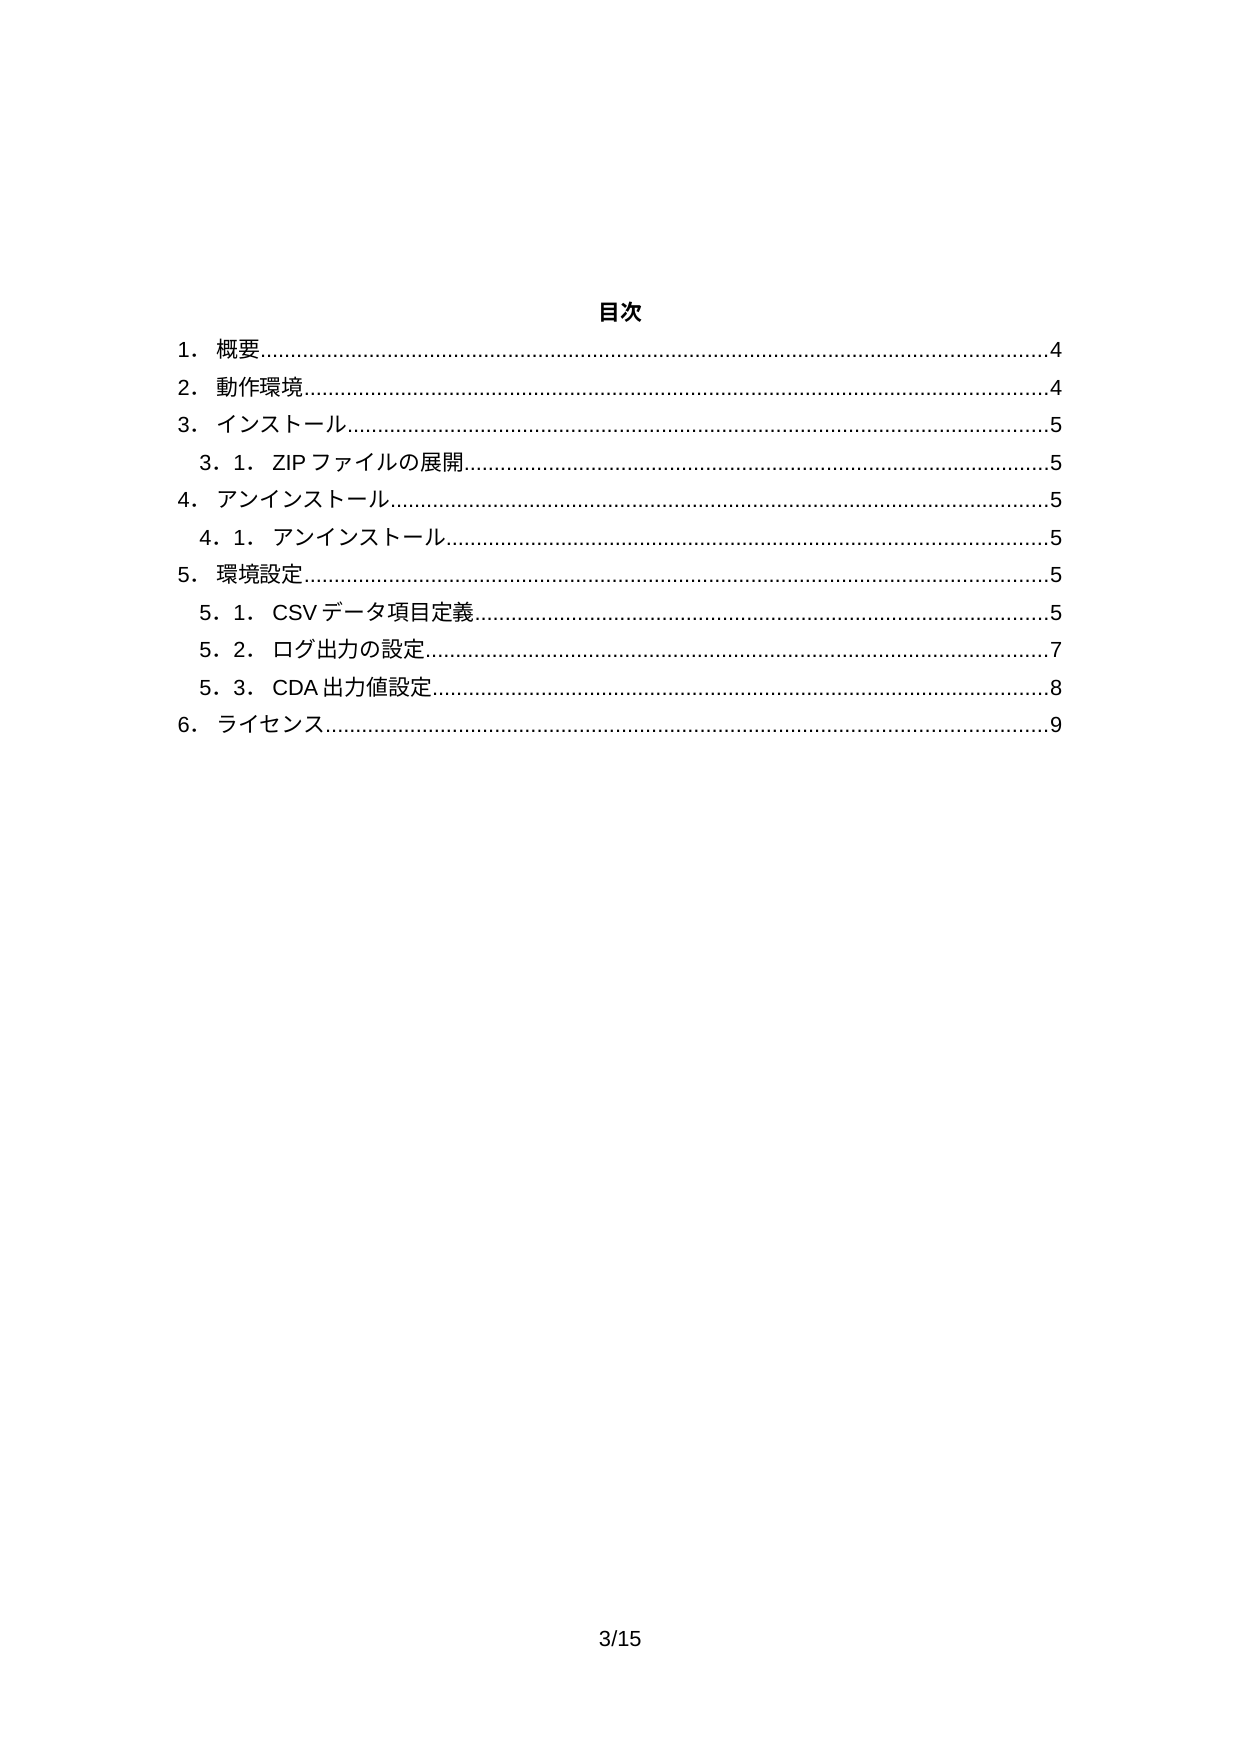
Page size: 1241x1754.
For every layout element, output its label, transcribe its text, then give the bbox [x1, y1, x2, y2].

text 目次 [177, 292, 1063, 329]
text 2． 動作環境 4 [177, 367, 1063, 404]
text 3． インストール 5 [177, 404, 1063, 442]
text 5． 環境設定 5 [177, 554, 1063, 592]
text 3．1． ZIPファイルの展開 5 [199, 442, 1063, 479]
text 4． アンインストール 5 [177, 479, 1063, 517]
text 4．1． アンインストール 5 [199, 517, 1063, 554]
text 5．3． CDA出力値設定 8 [199, 667, 1063, 704]
text 5．1． CSVデータ項目定義 5 [199, 592, 1063, 629]
text 5．2． ログ出力の設定 7 [199, 629, 1063, 667]
text 1． 概要 4 [177, 329, 1063, 367]
text 6． ライセンス 9 [177, 704, 1063, 742]
